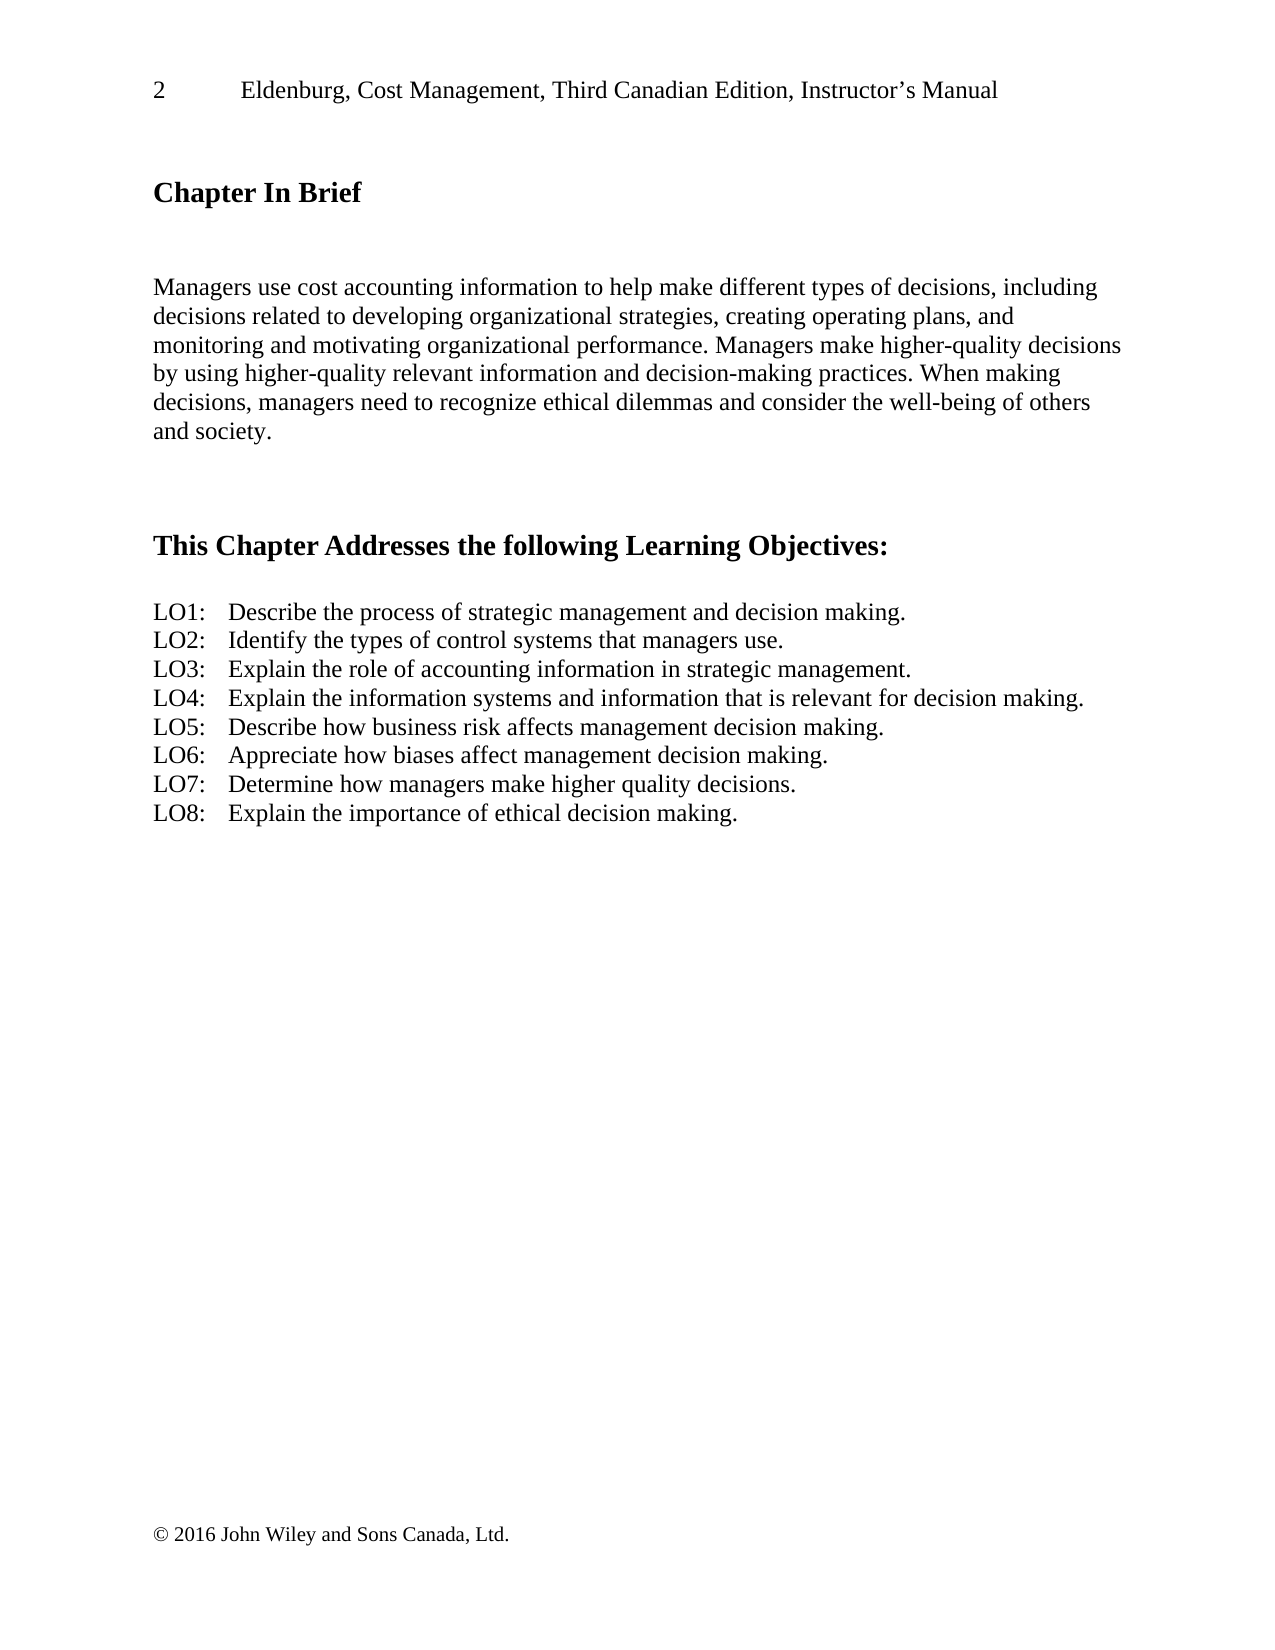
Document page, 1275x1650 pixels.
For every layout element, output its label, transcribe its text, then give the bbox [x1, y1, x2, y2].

text LO8: Explain the importance of ethical decision making. [153, 798, 1127, 827]
text Managers use cost accounting information to help make different types of decisions, including decisions related to developing organizational strategies, creating operating plans, and monitoring and motivating organizational performance. Managers make higher-quality decisions by using higher-quality relevant information and decision-making practices. When making decisions, managers need to recognize ethical dilemmas and consider the well-being of others and society. [153, 272, 1127, 445]
subtitle This Chapter Addresses the following Learning Objectives: [153, 528, 1127, 562]
text LO6: Appreciate how biases affect management decision making. [153, 741, 1127, 769]
text LO2: Identify the types of control systems that managers use. [153, 626, 1127, 654]
text LO7: Determine how managers make higher quality decisions. [153, 769, 1127, 798]
text LO1: Describe the process of strategic management and decision making. [153, 597, 1127, 626]
text LO5: Describe how business risk affects management decision making. [153, 712, 1127, 741]
subtitle Chapter In Brief [153, 175, 1127, 208]
text LO4: Explain the information systems and information that is relevant for decision making. [153, 683, 1127, 712]
text LO3: Explain the role of accounting information in strategic management. [153, 654, 1127, 683]
